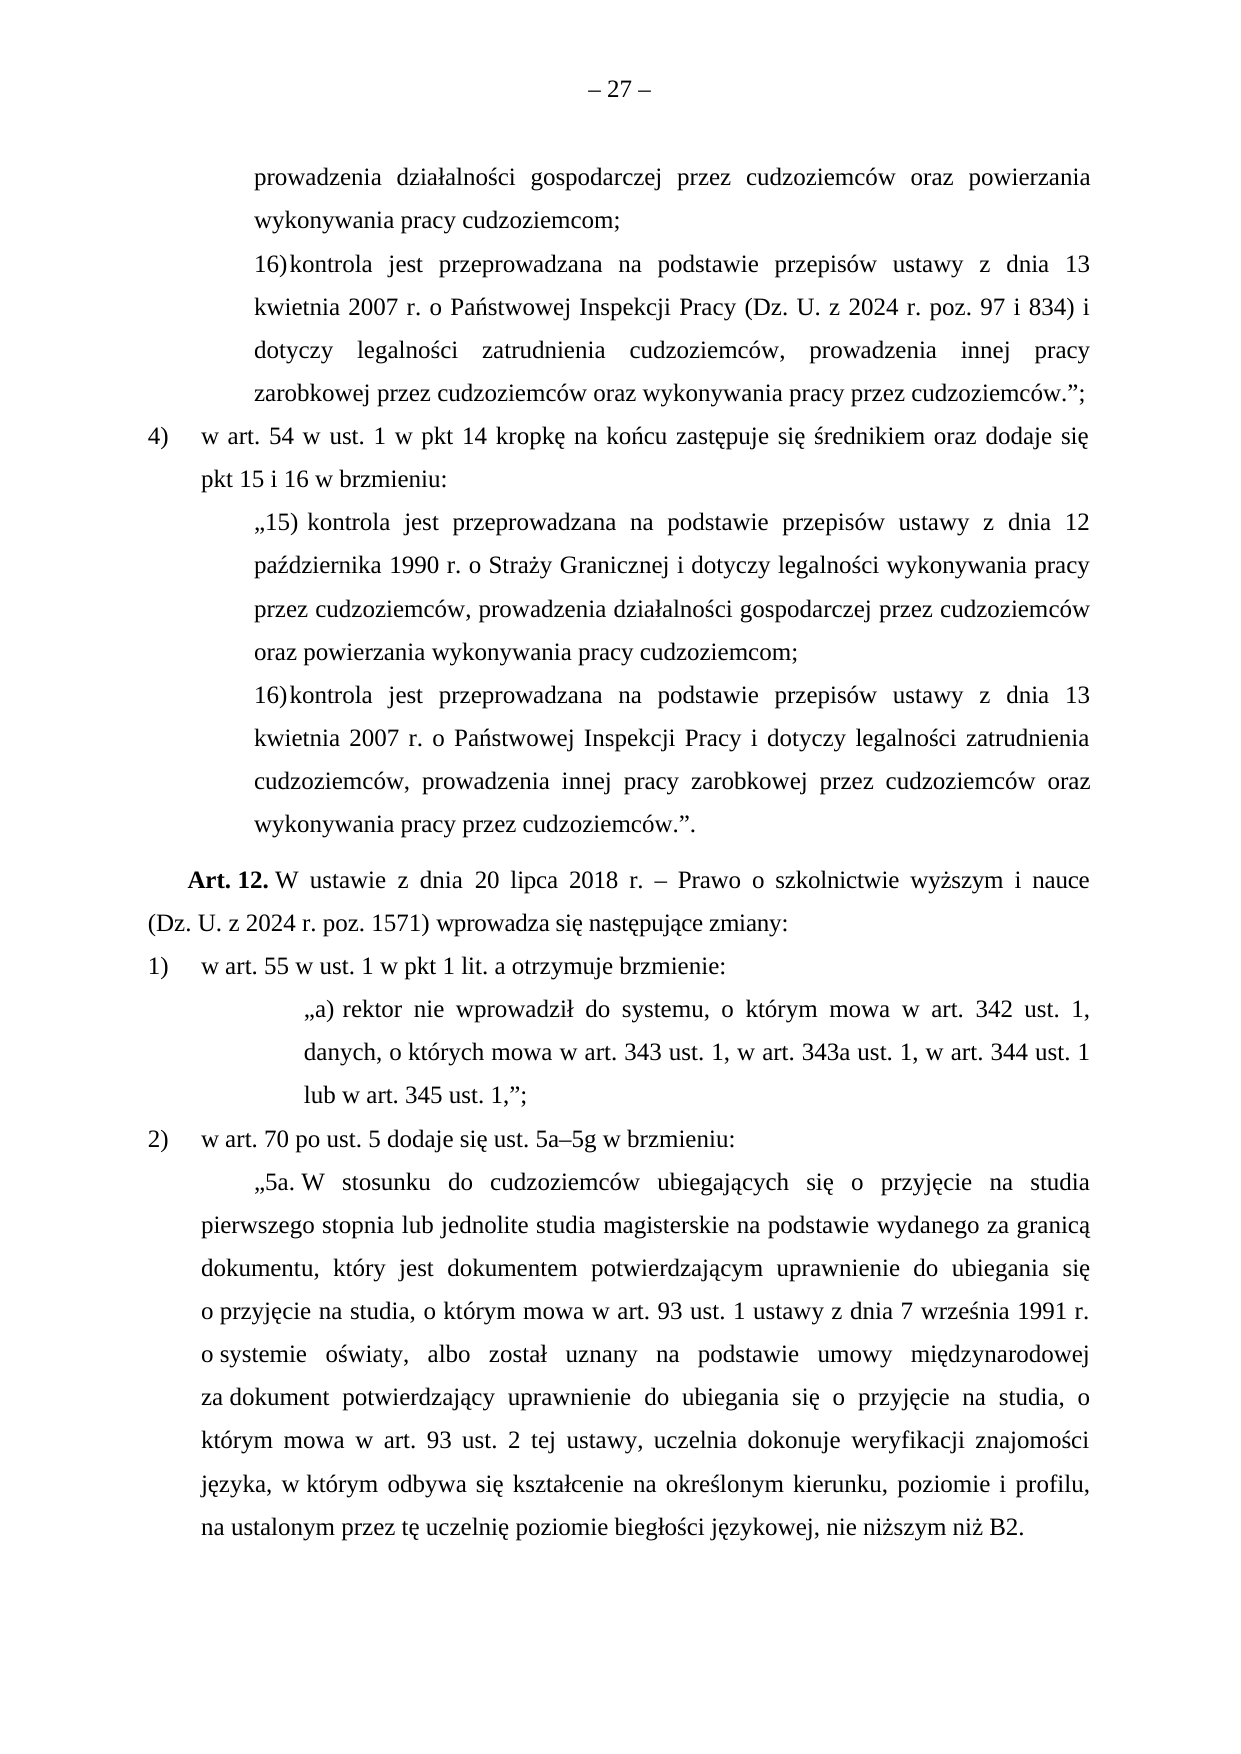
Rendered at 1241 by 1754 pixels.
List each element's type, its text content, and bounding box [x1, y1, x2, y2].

text „5a. W stosunku do cudzoziemców ubiegających się o przyjęcie na studia pierwszego stopnia lub jednolite studia magisterskie na podstawie wydanego za granicą dokumentu, który jest dokumentem potwierdzającym uprawnienie do ubiegania się o przyjęcie na studia, o którym mowa w art. 93 ust. 1 ustawy z dnia 7 września 1991 r. o systemie oświaty, albo został uznany na podstawie umowy międzynarodowej za dokument potwierdzający uprawnienie do ubiegania się o przyjęcie na studia, o którym mowa w art. 93 ust. 2 tej ustawy, uczelnia dokonuje weryfikacji znajomości języka, w którym odbywa się kształcenie na określonym kierunku, poziomie i profilu, na ustalonym przez tę uczelnię poziomie biegłości językowej, nie niższym niż B2. [201, 1167, 1091, 1541]
text Art. 12. W ustawie z dnia 20 lipca 2018 r. – Prawo o szkolnictwie wyższym i nauce (Dz. U. z 2024 r. poz. 1571) wprowadza się następujące zmiany: [148, 865, 1091, 937]
text 1) w art. 55 w ust. 1 w pkt 1 lit. a otrzymuje brzmienie: [148, 951, 1091, 980]
text „a) rektor nie wprowadził do systemu, o którym mowa w art. 342 ust. 1, danych, o których mowa w art. 343 ust. 1, w art. 343a ust. 1, w art. 344 ust. 1 lub w art. 345 ust. 1,”; [304, 994, 1091, 1109]
text 16) kontrola jest przeprowadzana na podstawie przepisów ustawy z dnia 13 kwietnia 2007 r. o Państwowej Inspekcji Pracy (Dz. U. z 2024 r. poz. 97 i 834) i dotyczy legalności zatrudnienia cudzoziemców, prowadzenia innej pracy zarobkowej przez cudzoziemców oraz wykonywania pracy przez cudzoziemców.”; [254, 249, 1091, 407]
text 4) w art. 54 w ust. 1 w pkt 14 kropkę na końcu zastępuje się średnikiem oraz dodaje się pkt 15 i 16 w brzmieniu: [148, 421, 1091, 493]
text „15) kontrola jest przeprowadzana na podstawie przepisów ustawy z dnia 12 października 1990 r. o Straży Granicznej i dotyczy legalności wykonywania pracy przez cudzoziemców, prowadzenia działalności gospodarczej przez cudzoziemców oraz powierzania wykonywania pracy cudzoziemcom; [254, 507, 1091, 666]
text 16) kontrola jest przeprowadzana na podstawie przepisów ustawy z dnia 13 kwietnia 2007 r. o Państwowej Inspekcji Pracy i dotyczy legalności zatrudnienia cudzoziemców, prowadzenia innej pracy zarobkowej przez cudzoziemców oraz wykonywania pracy przez cudzoziemców.”. [254, 680, 1091, 838]
text 2) w art. 70 po ust. 5 dodaje się ust. 5a–5g w brzmieniu: [148, 1124, 1091, 1152]
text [254, 162, 1091, 234]
